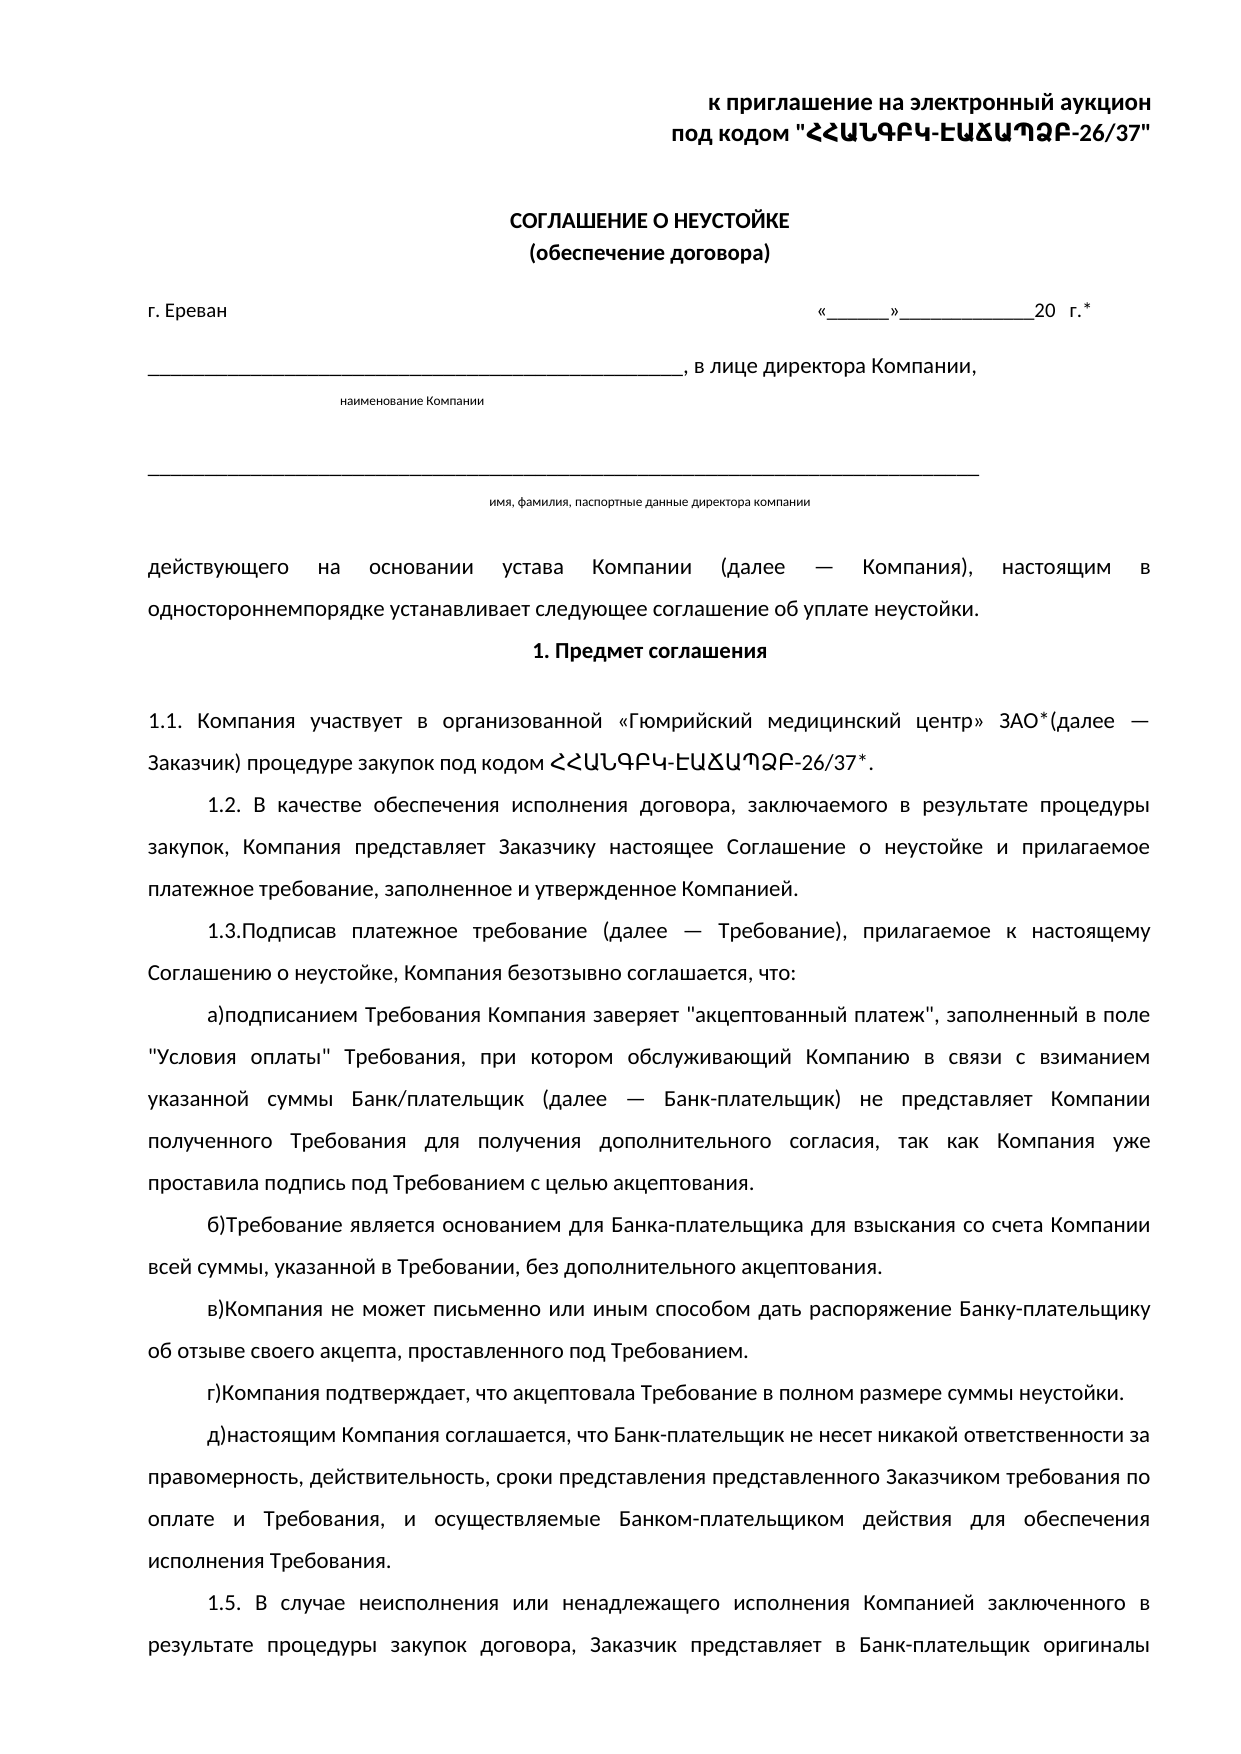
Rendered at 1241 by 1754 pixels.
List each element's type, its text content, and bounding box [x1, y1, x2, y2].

table_header г. Ереван [136, 297, 635, 351]
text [148, 1588, 1152, 1658]
table_header «______»_____________20 г.* [635, 297, 1104, 351]
text д)настоящим Компания соглашается, что Банк-плательщик не несет никакой ответственности за правомерность, действительность, сроки представления представленного Заказчиком требования по оплате и Требования, и осуществляемые Банком-плательщиком действия для обеспечения исполнения Требования. [148, 1420, 1152, 1574]
text б)Требование является основанием для Банка-плательщика для взыскания со счета Компании всей суммы, указанной в Требовании, без дополнительного акцептования. [148, 1210, 1152, 1280]
text действующего на основании устава Компании (далее — Компания), настоящим в одностороннемпорядке устанавливает следующее соглашение об уплате неустойки. [148, 552, 1152, 622]
text в)Компания не может письменно или иным способом дать распоряжение Банку-плательщику об отзыве своего акцепта, проставленного под Требованием. [148, 1294, 1152, 1364]
text (обеспечение договора) [148, 238, 1152, 266]
text 1.3.Подписав платежное требование (далее — Требование), прилагаемое к настоящему Соглашению о неустойке, Компания безотзывно соглашается, что: [148, 916, 1152, 986]
text а)подписанием Требования Компания заверяет "акцептованный платеж", заполненный в поле "Условия оплаты" Требования, при котором обслуживающий Компанию в связи с взиманием указанной суммы Банк/плательщик (далее — Банк-плательщик) не представляет Компании полученного Требования для получения дополнительного согласия, так как Компания уже проставила подпись под Требованием с целью акцептования. [148, 1000, 1152, 1196]
text _______________________________________________, в лице директора Компании, [148, 351, 1152, 379]
text _________________________________________________________________________ [148, 452, 1152, 480]
text под кодом "ՀՀԱՆԳԲԿ-ԷԱՃԱՊՁԲ-26/37" [148, 117, 1152, 147]
text 1.1. Компания участвует в организованной «Гюмрийский медицинский центр» ЗАО*(далее — Заказчик) процедуре закупок под кодом ՀՀԱՆԳԲԿ-ԷԱՃԱՊՁԲ-26/37*. [148, 706, 1152, 776]
text к приглашение на электронный аукцион [177, 86, 1152, 117]
text СОГЛАШЕНИЕ О НЕУСТОЙКЕ [148, 206, 1152, 234]
text г)Компания подтверждает, что акцептовала Требование в полном размере суммы неустойки. [148, 1378, 1152, 1406]
text наименование Компании [340, 393, 1152, 421]
text имя, фамилия, паспортные данные директора компании [148, 494, 1152, 522]
text 1.2. В качестве обеспечения исполнения договора, заключаемого в результате процедуры закупок, Компания представляет Заказчику настоящее Соглашение о неустойке и прилагаемое платежное требование, заполненное и утвержденное Компанией. [148, 790, 1152, 902]
text 1. Предмет соглашения [148, 636, 1152, 664]
